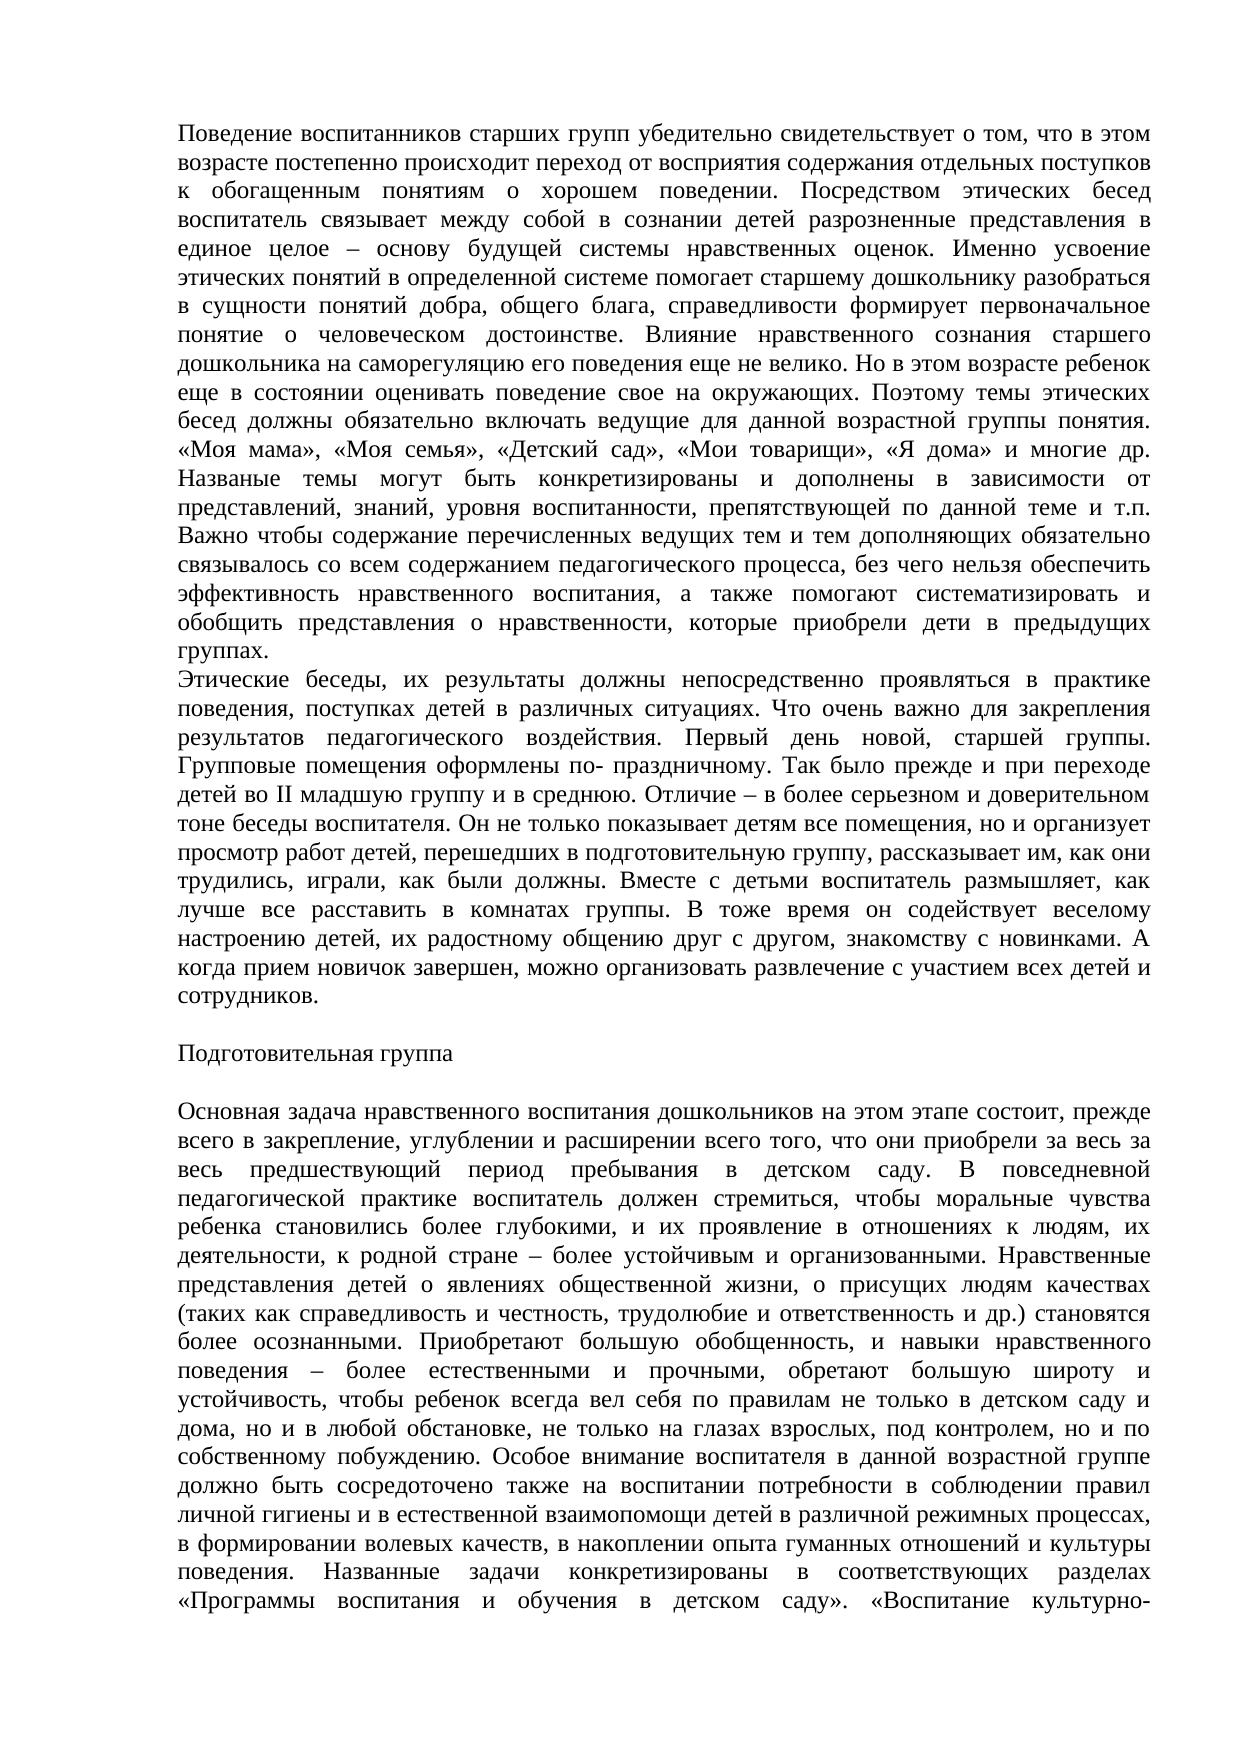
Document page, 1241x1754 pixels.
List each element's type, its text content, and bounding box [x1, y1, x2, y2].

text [177, 118, 1152, 1009]
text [177, 1096, 1152, 1614]
text Подготовительная группа [177, 1038, 1152, 1067]
